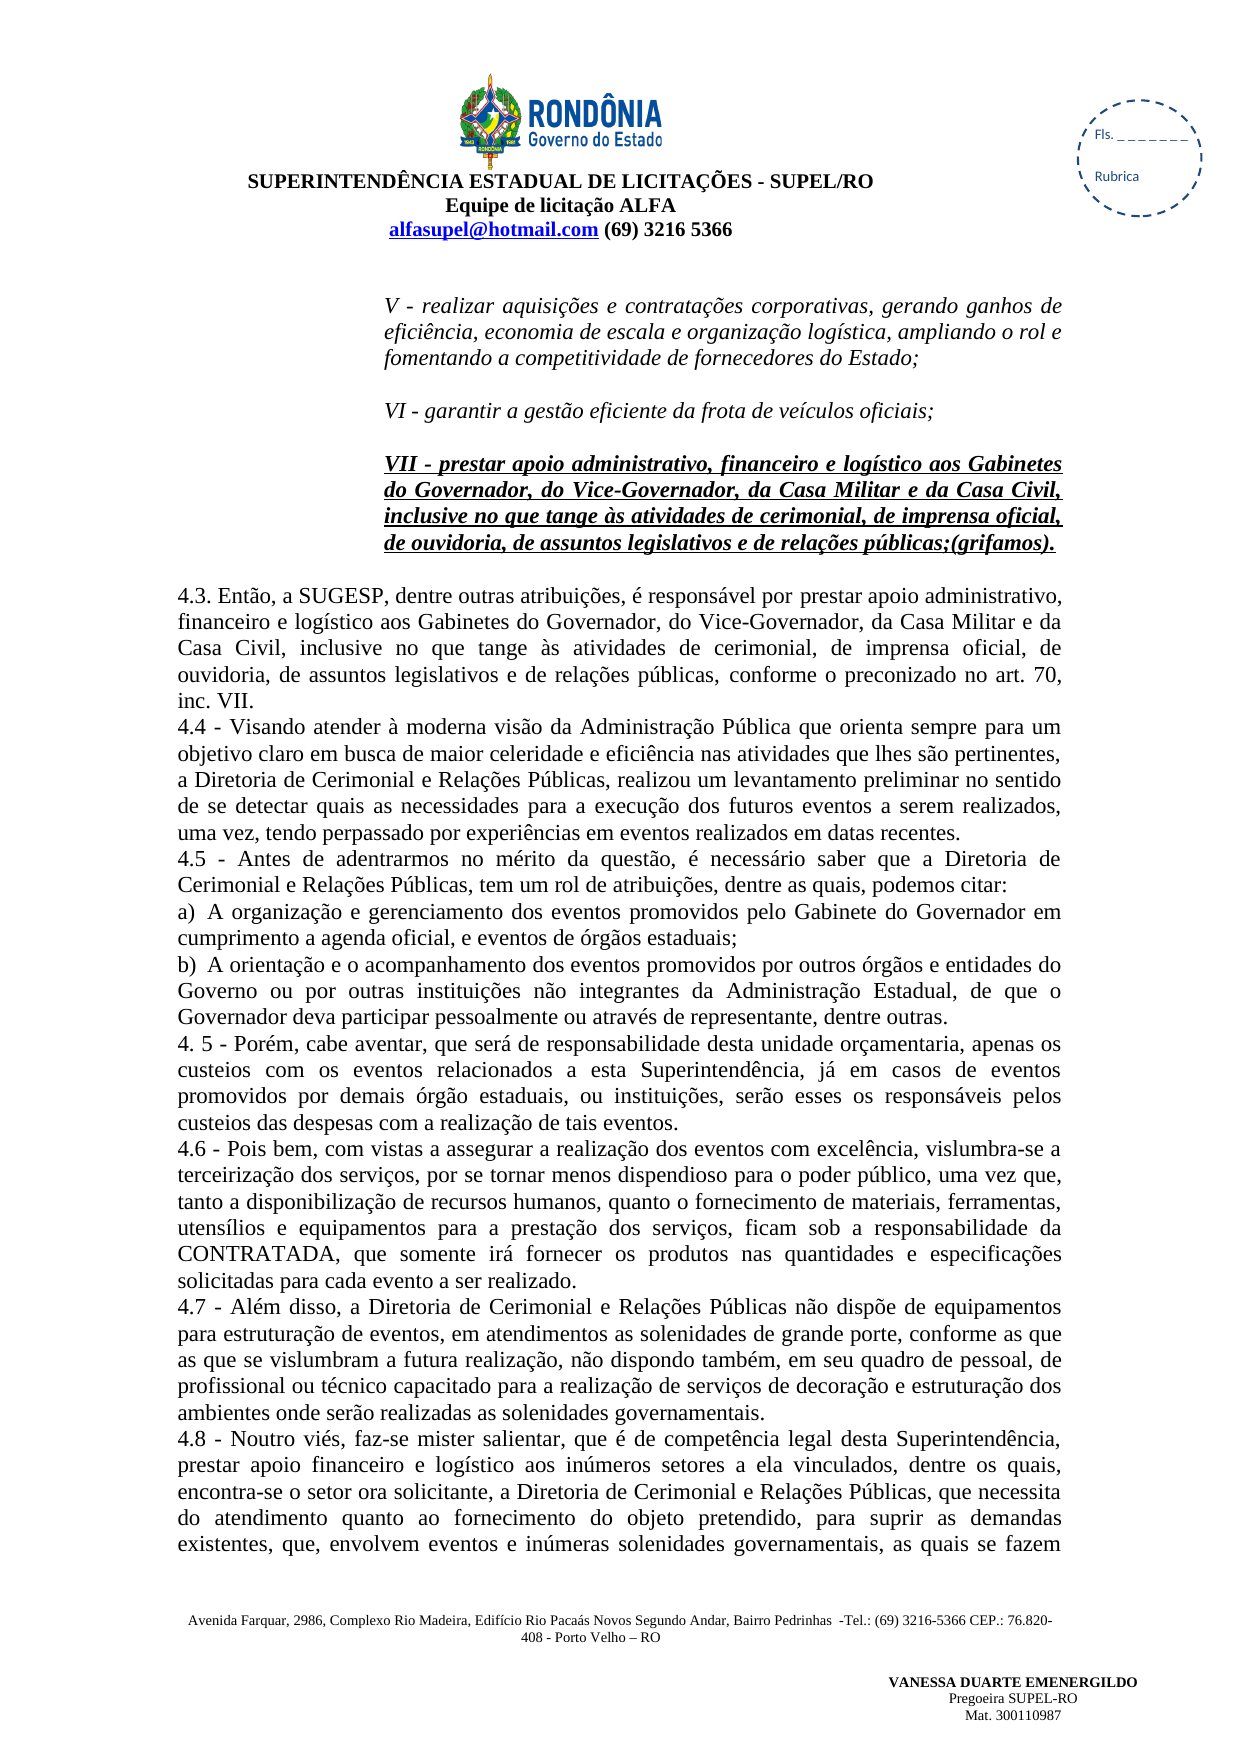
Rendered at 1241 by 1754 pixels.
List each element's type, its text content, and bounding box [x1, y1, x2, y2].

text 4.3. Então, a SUGESP, dentre outras atribuições, é responsável por prestar apoio administrativo, financeiro e logístico aos Gabinetes do Governador, do Vice-Governador, da Casa Militar e da Casa Civil, inclusive no que tange às atividades de cerimonial, de imprensa oficial, de ouvidoria, de assuntos legislativos e de relações públicas, conforme o preconizado no art. 70, inc. VII. [177, 582, 1063, 713]
text VII - prestar apoio administrativo, financeiro e logístico aos Gabinetes do Governador, do Vice-Governador, da Casa Militar e da Casa Civil, inclusive no que tange às atividades de cerimonial, de imprensa oficial, de ouvidoria, de assuntos legislativos e de relações públicas;(grifamos). [384, 527, 1063, 555]
text VI - garantir a gestão eficiente da frota de veículos oficiais; [384, 397, 1063, 423]
text 4.5 - Antes de adentrarmos no mérito da questão, é necessário saber que a Diretoria de Cerimonial e Relações Públicas, tem um rol de atribuições, dentre as quais, podemos citar: [177, 845, 1063, 898]
text 4.7 - Além disso, a Diretoria de Cerimonial e Relações Públicas não dispõe de equipamentos para estruturação de eventos, em atendimentos as solenidades de grande porte, conforme as que as que se vislumbram a futura realização, não dispondo também, em seu quadro de pessoal, de profissional ou técnico capacitado para a realização de serviços de decoração e estruturação dos ambientes onde serão realizadas as solenidades governamentais. [177, 1293, 1063, 1425]
text 4. 5 - Porém, cabe aventar, que será de responsabilidade desta unidade orçamentaria, apenas os custeios com os eventos relacionados a esta Superintendência, já em casos de eventos promovidos por demais órgão estaduais, ou instituições, serão esses os responsáveis pelos custeios das despesas com a realização de tais eventos. [177, 1030, 1063, 1135]
picture [459, 73, 662, 170]
text 4.4 - Visando atender à moderna visão da Administração Pública que orienta sempre para um objetivo claro em busca de maior celeridade e eficiência nas atividades que lhes são pertinentes, a Diretoria de Cerimonial e Relações Públicas, realizou um levantamento preliminar no sentido de se detectar quais as necessidades para a execução dos futuros eventos a serem realizados, uma vez, tendo perpassado por experiências em eventos realizados em datas recentes. [177, 713, 1063, 845]
list A orientação e o acompanhamento dos eventos promovidos por outros órgãos e entidades do Governo ou por outras instituições não integrantes da Administração Estadual, de que o Governador deva participar pessoalmente ou através de representante, dentre outras. [177, 951, 1063, 1030]
text 4.6 - Pois bem, com vistas a assegurar a realização dos eventos com excelência, vislumbra-se a terceirização dos serviços, por se tornar menos dispendioso para o poder público, uma vez que, tanto a disponibilização de recursos humanos, quanto o fornecimento de materiais, ferramentas, utensílios e equipamentos para a prestação dos serviços, ficam sob a responsabilidade da CONTRATADA, que somente irá fornecer os produtos nas quantidades e especificações solicitadas para cada evento a ser realizado. [177, 1135, 1063, 1293]
list A organização e gerenciamento dos eventos promovidos pelo Gabinete do Governador em cumprimento a agenda oficial, e eventos de órgãos estaduais; [177, 898, 1063, 951]
text V - realizar aquisições e contratações corporativas, gerando ganhos de eficiência, economia de escala e organização logística, ampliando o rol e fomentando a competitividade de fornecedores do Estado; [384, 292, 1063, 371]
